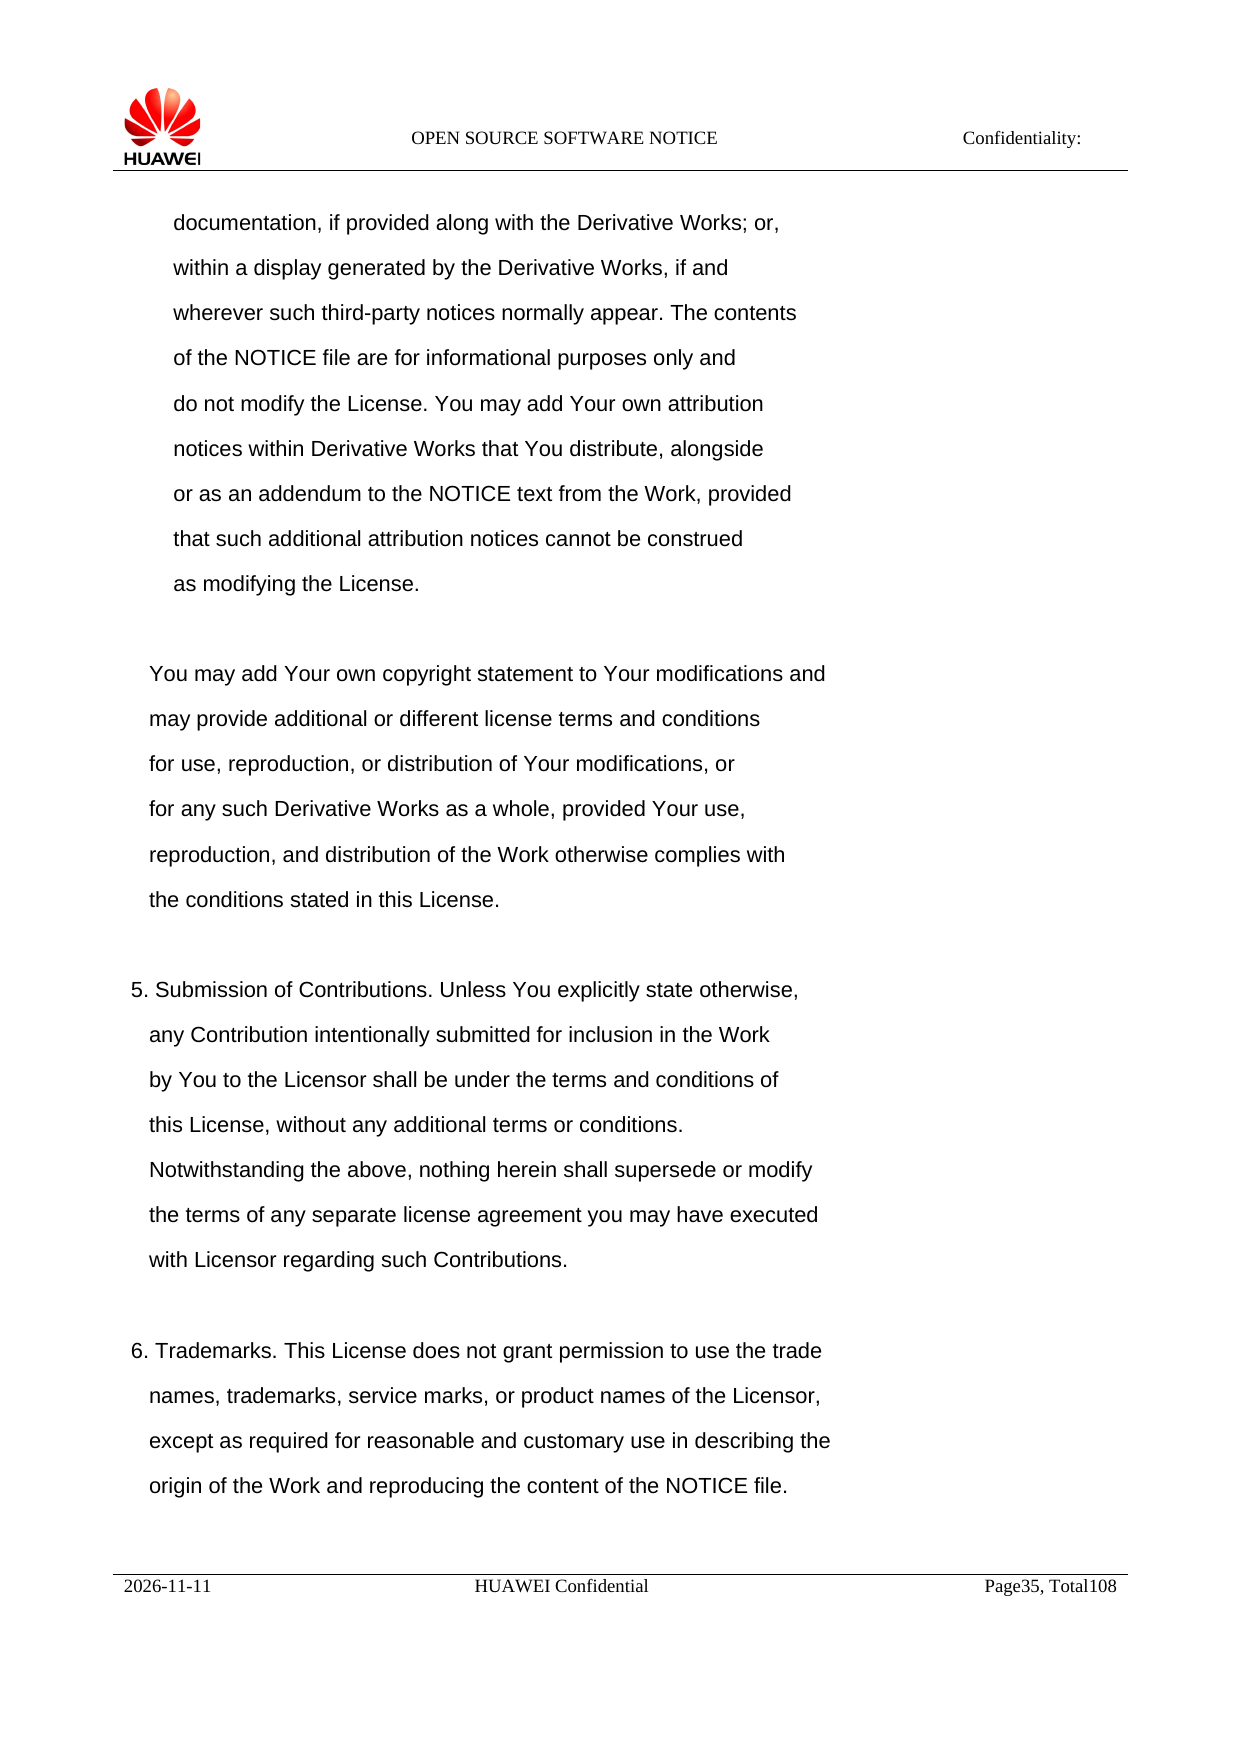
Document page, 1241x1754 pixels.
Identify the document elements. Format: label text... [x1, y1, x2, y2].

text by You to the Licensor shall be under the terms and conditions of [112, 1063, 1128, 1096]
text any Contribution intentionally submitted for inclusion in the Work [112, 1018, 1128, 1051]
text the terms of any separate license agreement you may have executed [112, 1199, 1128, 1231]
text 5. Submission of Contributions. Unless You explicitly state otherwise, [112, 973, 1128, 1006]
text within a display generated by the Derivative Works, if and [112, 251, 1128, 284]
text reproduction, and distribution of the Work otherwise complies with [112, 838, 1128, 870]
text with Licensor regarding such Contributions. [112, 1244, 1128, 1276]
picture [124, 88, 201, 165]
text may provide additional or different license terms and conditions [112, 702, 1128, 735]
text You may add Your own copyright statement to Your modifications and [112, 657, 1128, 690]
text that such additional attribution notices cannot be construed [112, 522, 1128, 554]
text for any such Derivative Works as a whole, provided Your use, [112, 793, 1128, 825]
text this License, without any additional terms or conditions. [112, 1108, 1128, 1141]
text origin of the Work and reproducing the content of the NOTICE file. [112, 1469, 1128, 1502]
text 6. Trademarks. This License does not grant permission to use the trade [112, 1334, 1128, 1366]
text except as required for reasonable and customary use in describing the [112, 1424, 1128, 1457]
text the conditions stated in this License. [112, 883, 1128, 915]
text do not modify the License. You may add Your own attribution [112, 387, 1128, 419]
text for use, reproduction, or distribution of Your modifications, or [112, 748, 1128, 780]
text notices within Derivative Works that You distribute, alongside [112, 432, 1128, 464]
text as modifying the License. [112, 567, 1128, 600]
text or as an addendum to the NOTICE text from the Work, provided [112, 477, 1128, 509]
text Notwithstanding the above, nothing herein shall supersede or modify [112, 1153, 1128, 1186]
text wherever such third-party notices normally appear. The contents [112, 297, 1128, 329]
text of the NOTICE file are for informational purposes only and [112, 342, 1128, 374]
text documentation, if provided along with the Derivative Works; or, [112, 206, 1128, 239]
text names, trademarks, service marks, or product names of the Licensor, [112, 1379, 1128, 1412]
